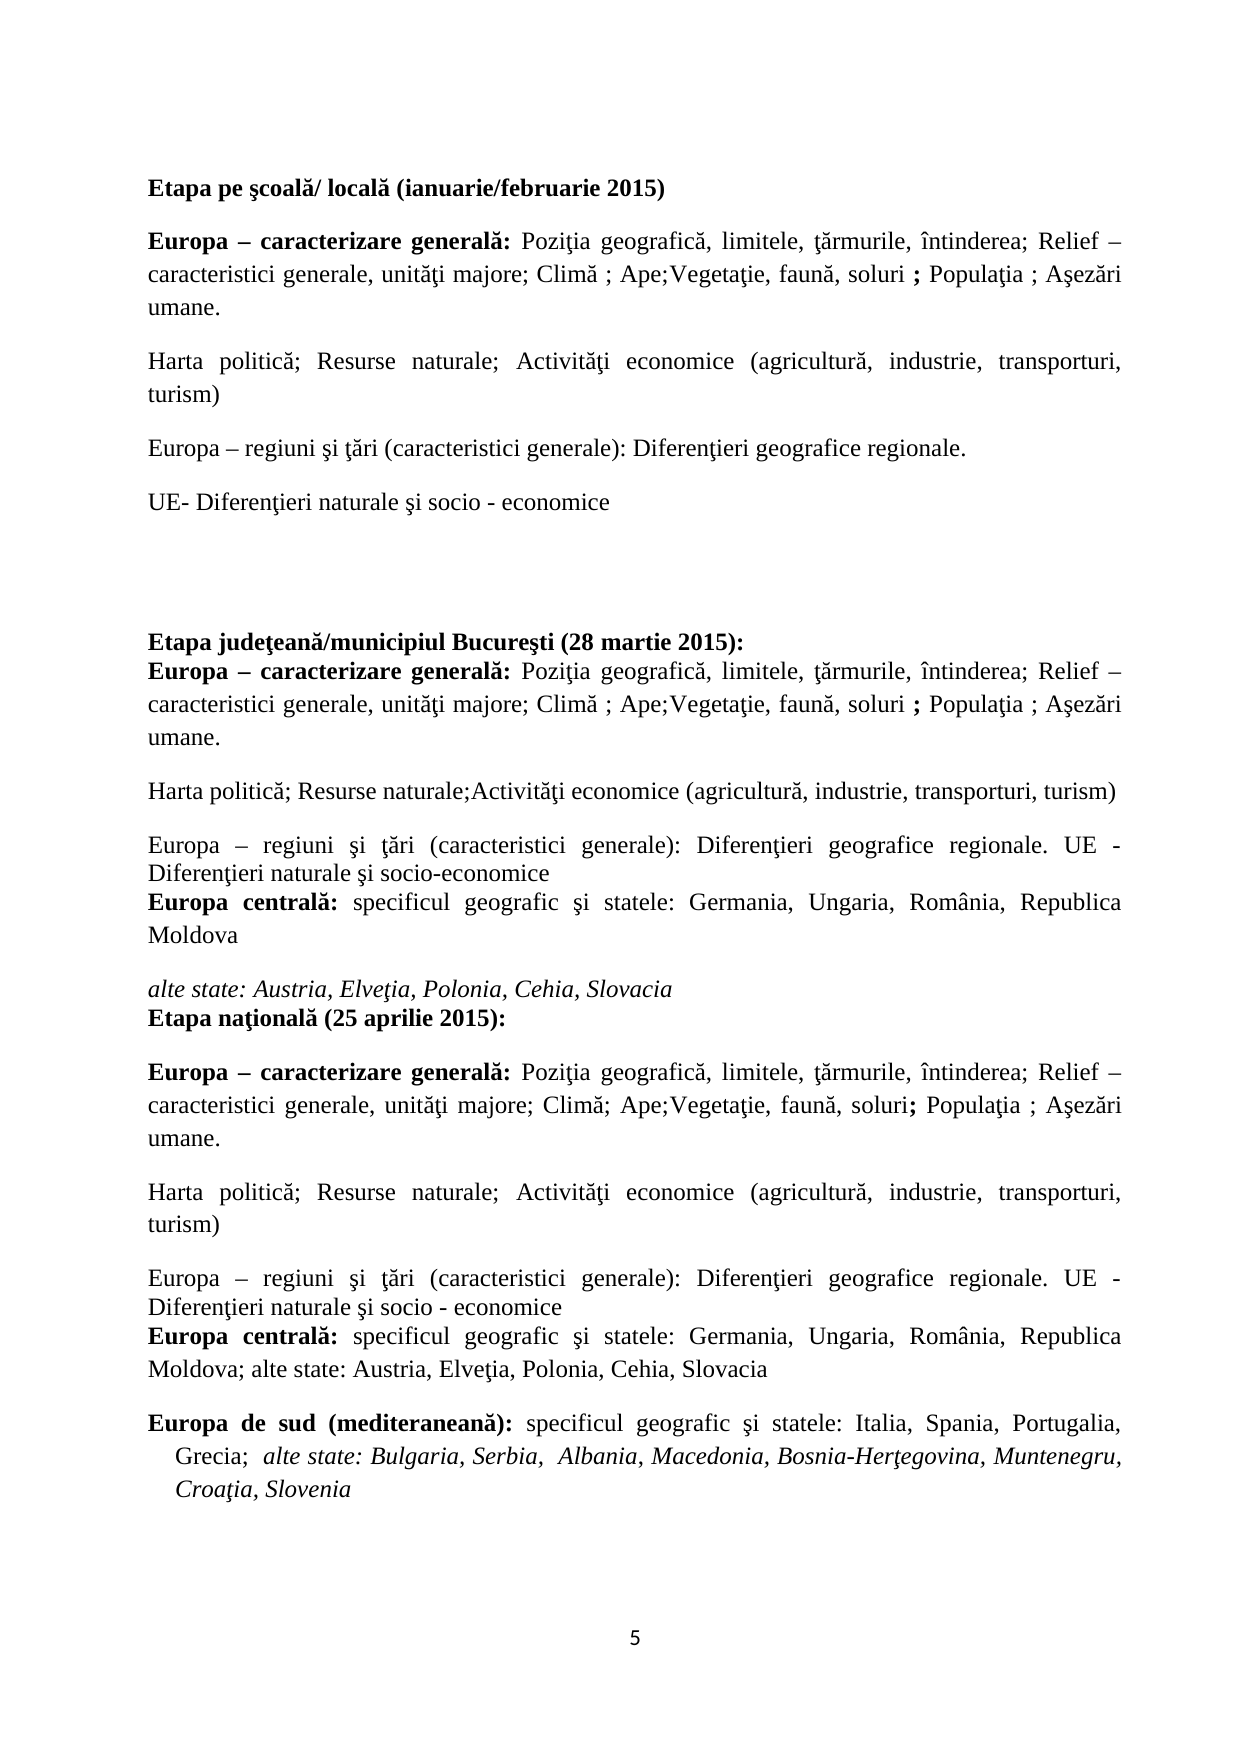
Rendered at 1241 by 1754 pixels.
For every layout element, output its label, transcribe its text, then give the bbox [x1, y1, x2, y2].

text Europa centrală: specificul geografic şi statele: Germania, Ungaria, România, Republica Moldova; alte state: Austria, Elveţia, Polonia, Cehia, Slovacia [148, 1321, 1122, 1383]
text Harta politică; Resurse naturale; Activităţi economice (agricultură, industrie, transporturi, turism) [148, 346, 1122, 408]
text Etapa naţională (25 aprilie 2015): [148, 1003, 1122, 1032]
text UE- Diferenţieri naturale şi socio - economice [148, 487, 1122, 516]
text Etapa pe şcoală/ locală (ianuarie/februarie 2015) [148, 173, 1122, 201]
text Harta politică; Resurse naturale; Activităţi economice (agricultură, industrie, transporturi, turism) [148, 1177, 1122, 1238]
text Europa de sud (mediteraneană): specificul geografic şi statele: Italia, Spania, Portugalia, Grecia; alte state: Bulgaria, Serbia, Albania, Macedonia, Bosnia-Herţegovina, Muntenegru, Croaţia, Slovenia [148, 1408, 1122, 1503]
text Europa – caracterizare generală: Poziţia geografică, limitele, ţărmurile, întinderea; Relief – caracteristici generale, unităţi majore; Climă ; Ape;Vegetaţie, faună, soluri ; Populaţia ; Aşezări umane. [148, 226, 1122, 321]
list Europa – regiuni şi ţări (caracteristici generale): Diferenţieri geografice regionale. UE - Diferenţieri naturale şi socio - economice [148, 1263, 1122, 1321]
list Etapa judeţeană/municipiul Bucureşti (28 martie 2015): [148, 627, 1122, 656]
list alte state: Austria, Elveţia, Polonia, Cehia, Slovacia [148, 974, 1122, 1003]
text Europa centrală: specificul geografic şi statele: Germania, Ungaria, România, Republica Moldova [148, 887, 1122, 949]
text Europa – caracterizare generală: Poziţia geografică, limitele, ţărmurile, întinderea; Relief – caracteristici generale, unităţi majore; Climă; Ape;Vegetaţie, faună, soluri; Populaţia ; Aşezări umane. [148, 1057, 1122, 1151]
text Europa – regiuni şi ţări (caracteristici generale): Diferenţieri geografice regionale. [148, 433, 1122, 462]
list Europa – regiuni şi ţări (caracteristici generale): Diferenţieri geografice regionale. UE - Diferenţieri naturale şi socio-economice [148, 830, 1122, 887]
text Europa – caracterizare generală: Poziţia geografică, limitele, ţărmurile, întinderea; Relief – caracteristici generale, unităţi majore; Climă ; Ape;Vegetaţie, faună, soluri ; Populaţia ; Aşezări umane. [148, 656, 1122, 751]
text Harta politică; Resurse naturale;Activităţi economice (agricultură, industrie, transporturi, turism) [148, 776, 1122, 804]
